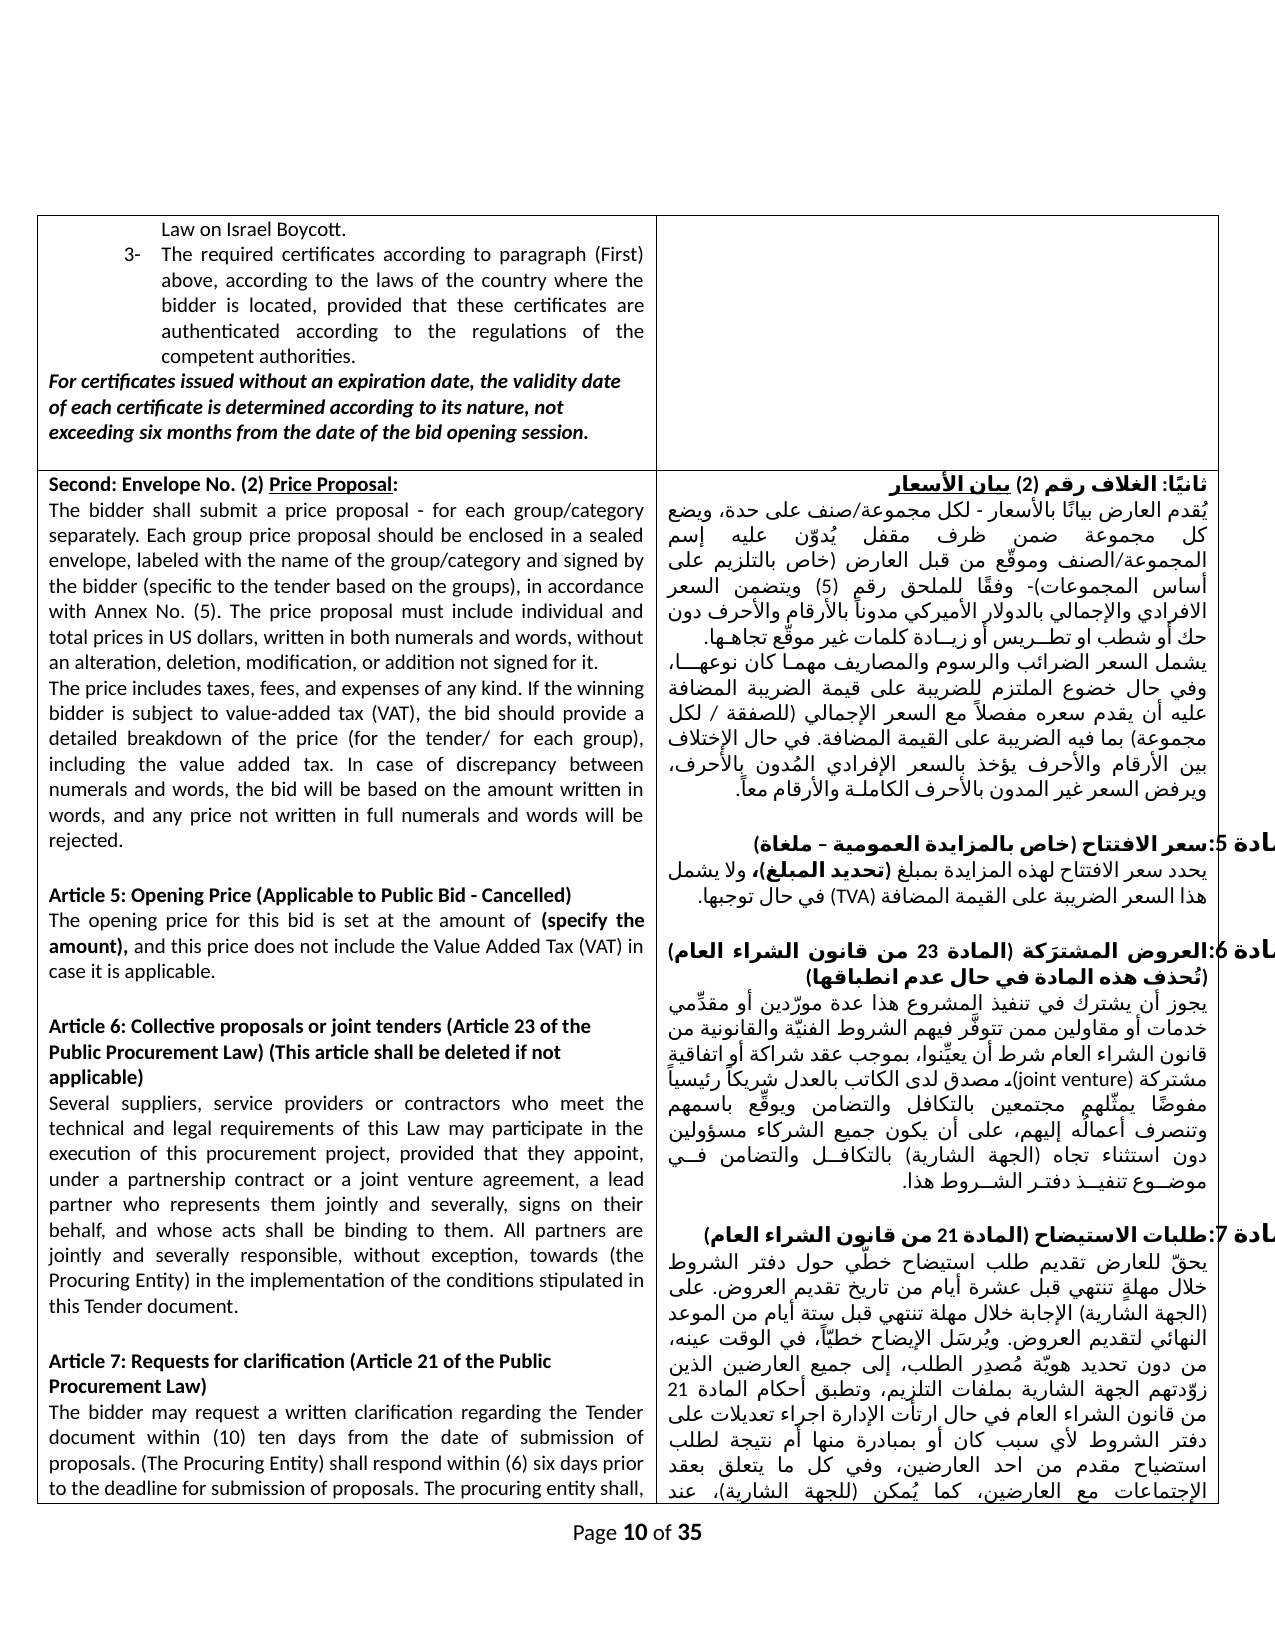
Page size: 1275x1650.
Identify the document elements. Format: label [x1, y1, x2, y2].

table_cell [657, 471, 1218, 1503]
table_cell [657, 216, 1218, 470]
table_cell [38, 471, 656, 1503]
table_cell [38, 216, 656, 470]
